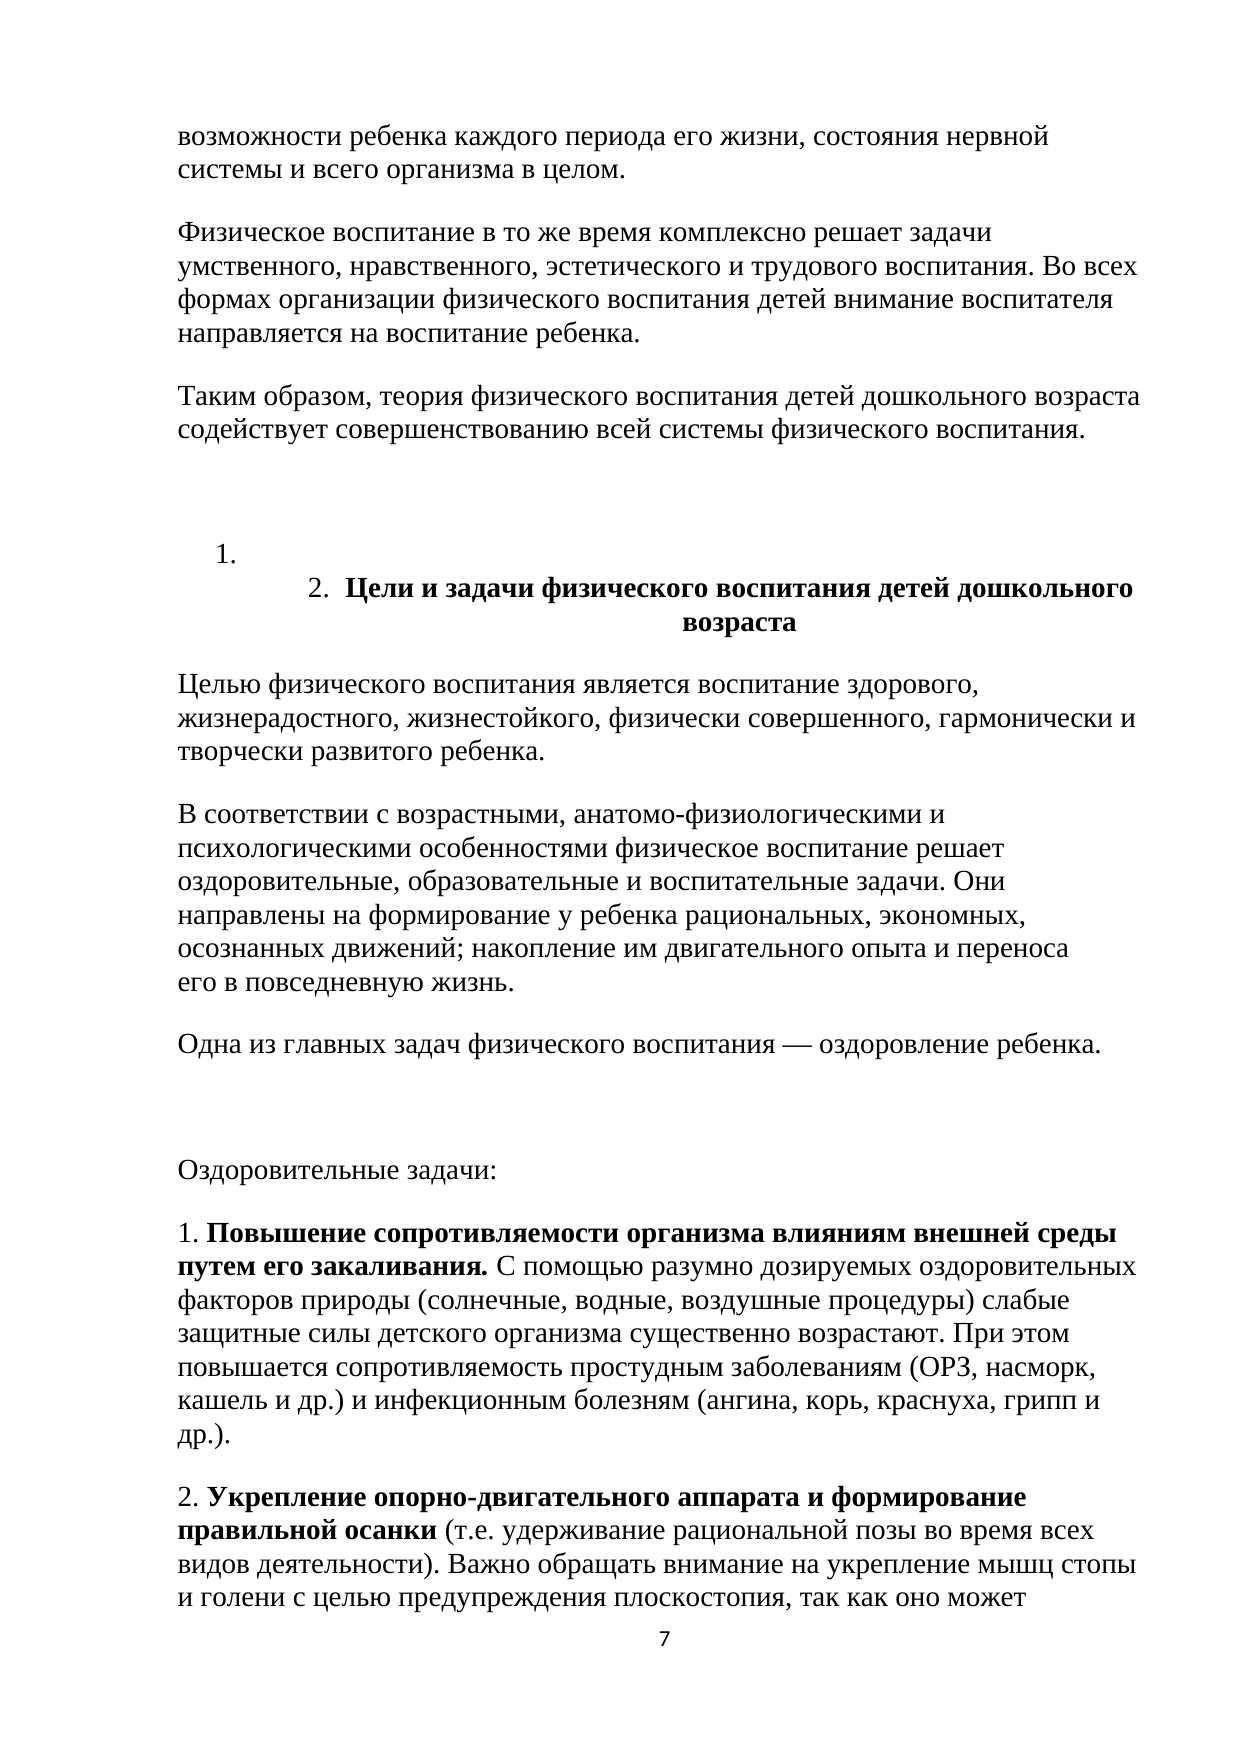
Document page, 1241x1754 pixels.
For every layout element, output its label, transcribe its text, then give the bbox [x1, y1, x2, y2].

text 1. Повышение сопротивляемости организма влияниям внешней среды путем его закаливания. С помощью разумно дозируемых оздоровительных факторов природы (солнечные, водные, воздушные процедуры) слабые защитные силы детского организма существенно возрастают. При этом повышается сопротивляемость простудным заболеваниям (ОРЗ, насморк, кашель и др.) и инфекционным болезням (ангина, корь, краснуха, грипп и др.). [177, 1215, 1152, 1449]
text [177, 1479, 1152, 1613]
text Физическое воспитание в то же время комплексно решает задачи умственного, нравственного, эстетического и трудового воспитания. Во всех формах организации физического воспитания детей внимание воспитателя направляется на воспитание ребенка. [177, 214, 1152, 348]
text Одна из главных задач физического воспитания — оздоровление ребенка. [177, 1027, 1152, 1060]
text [177, 118, 1152, 185]
list Цели и задачи физического воспитания детей дошкольного возраста [290, 570, 1152, 637]
text Таким образом, теория физического воспитания детей дошкольного возраста содействует совершенствованию всей системы физического воспитания. [177, 378, 1152, 445]
text В соответствии с возрастными, анатомо-физиологическими и психологическими особенностями физическое воспитание решает оздоровительные, образовательные и воспитательные задачи. Они направлены на формирование у ребенка рациональных, экономных, осознанных движений; накопление им двигательного опыта и переноса его в повседневную жизнь. [177, 796, 1152, 997]
text Целью физического воспитания является воспитание здорового, жизнерадостного, жизнестойкого, физически совершенного, гармонически и творчески развитого ребенка. [177, 666, 1152, 767]
text Оздоровительные задачи: [177, 1152, 1152, 1186]
